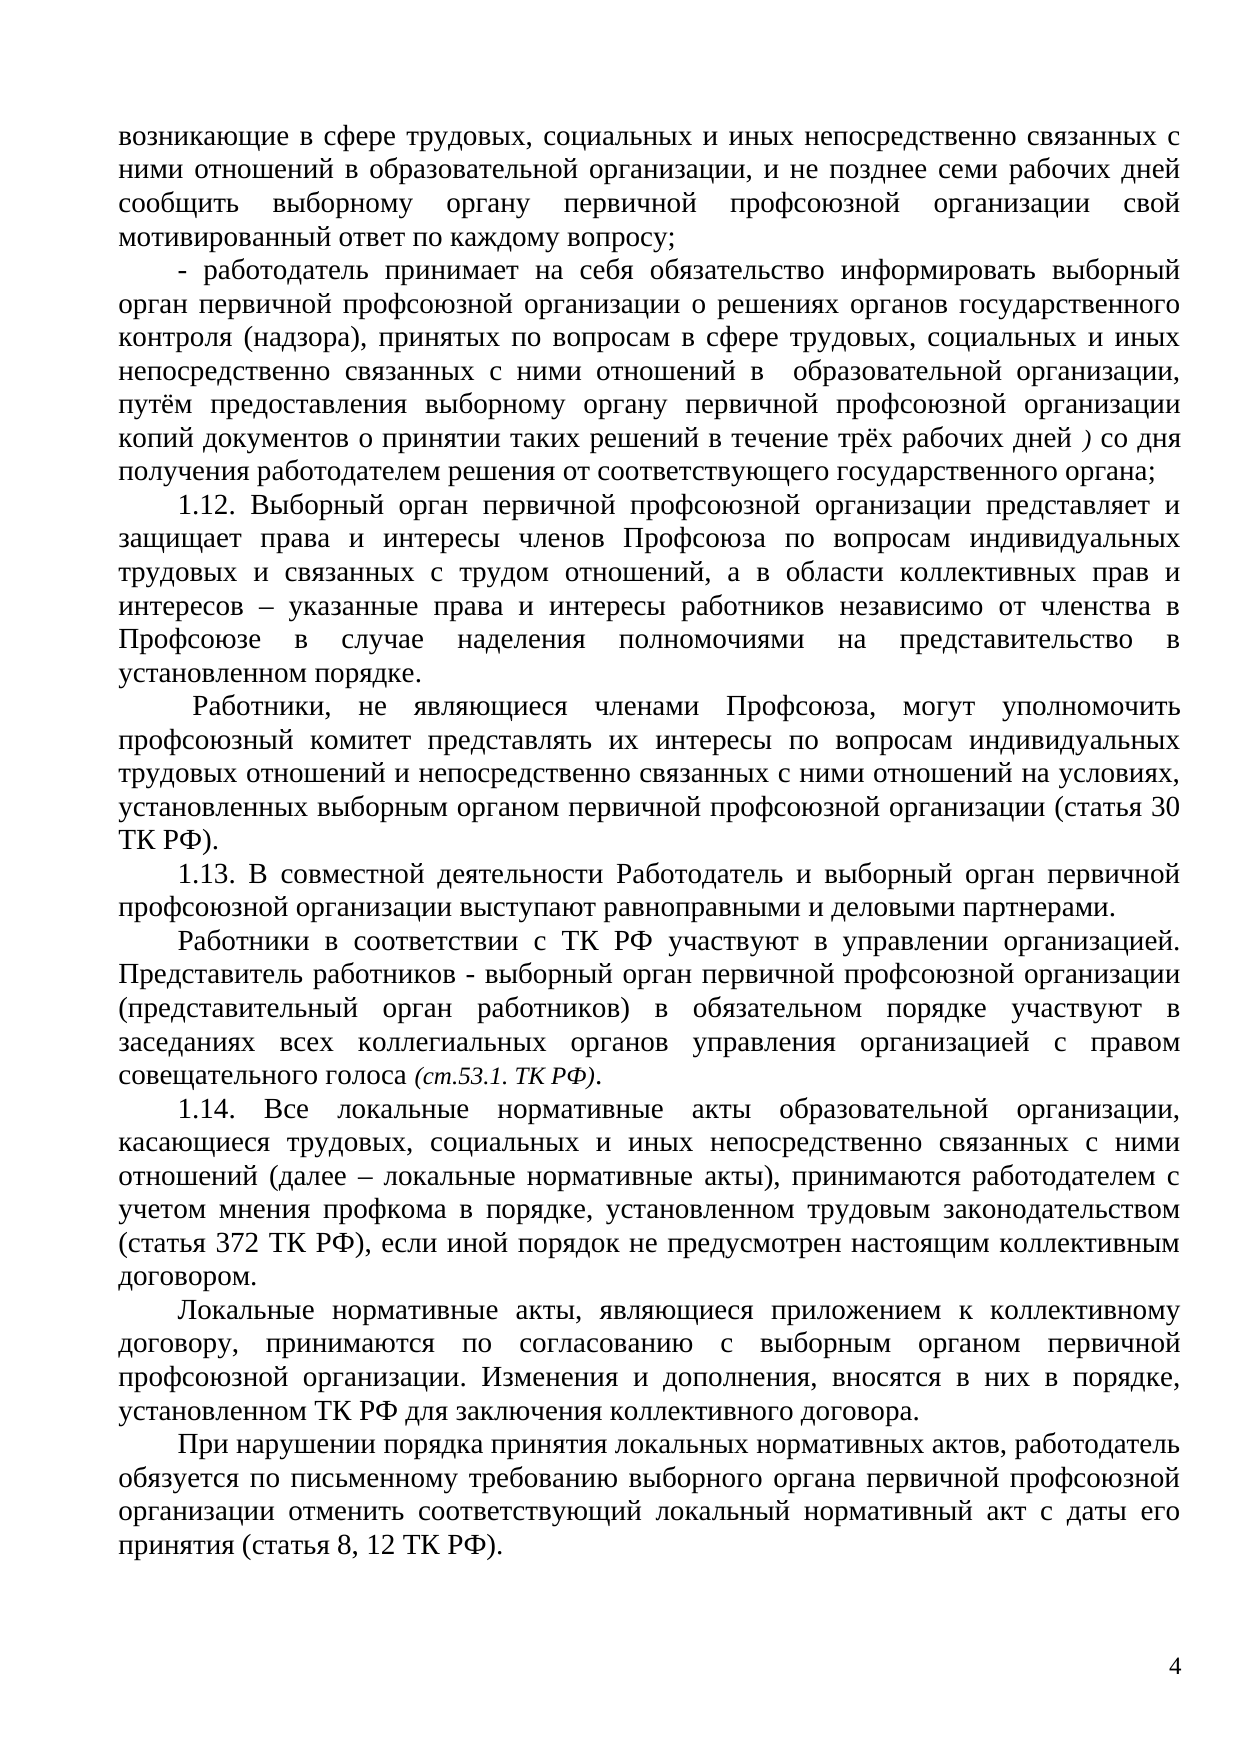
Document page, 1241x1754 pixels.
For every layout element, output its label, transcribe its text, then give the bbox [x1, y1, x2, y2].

text 1.13. В совместной деятельности Работодатель и выборный орган первичной профсоюзной организации выступают равноправными и деловыми партнерами. [118, 856, 1181, 923]
text Локальные нормативные акты, являющиеся приложением к коллективному договору, принимаются по согласованию с выборным органом первичной профсоюзной организации. Изменения и дополнения, вносятся в них в порядке, установленном ТК РФ для заключения коллективного договора. [118, 1292, 1181, 1426]
text Работники в соответствии с ТК РФ участвуют в управлении организацией. Представитель работников - выборный орган первичной профсоюзной организации (представительный орган работников) в обязательном порядке участвуют в заседаниях всех коллегиальных органов управления организацией с правом совещательного голоса (ст.53.1. ТК РФ). [118, 923, 1181, 1091]
text При нарушении порядка принятия локальных нормативных актов, работодатель обязуется по письменному требованию выборного органа первичной профсоюзной организации отменить соответствующий локальный нормативный акт с даты его принятия (статья 8, 12 ТК РФ). [118, 1426, 1181, 1560]
text Работники, не являющиеся членами Профсоюза, могут уполномочить профсоюзный комитет представлять их интересы по вопросам индивидуальных трудовых отношений и непосредственно связанных с ними отношений на условиях, установленных выборным органом первичной профсоюзной организации (статья 30 ТК РФ). [118, 688, 1181, 856]
text 1.12. Выборный орган первичной профсоюзной организации представляет и защищает права и интересы членов Профсоюза по вопросам индивидуальных трудовых и связанных с трудом отношений, а в области коллективных прав и интересов – указанные права и интересы работников независимо от членства в Профсоюзе в случае наделения полномочиями на представительство в установленном порядке. [118, 487, 1181, 688]
text - работодатель принимает на себя обязательство информировать выборный орган первичной профсоюзной организации о решениях органов государственного контроля (надзора), принятых по вопросам в сфере трудовых, социальных и иных непосредственно связанных с ними отношений в образовательной организации, путём предоставления выборному органу первичной профсоюзной организации копий документов о принятии таких решений в течение трёх рабочих дней ) со дня получения работодателем решения от соответствующего государственного органа; [118, 252, 1181, 487]
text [118, 118, 1181, 252]
text 1.14. Все локальные нормативные акты образовательной организации, касающиеся трудовых, социальных и иных непосредственно связанных с ними отношений (далее – локальные нормативные акты), принимаются работодателем с учетом мнения профкома в порядке, установленном трудовым законодательством (статья 372 ТК РФ), если иной порядок не предусмотрен настоящим коллективным договором. [118, 1091, 1181, 1292]
